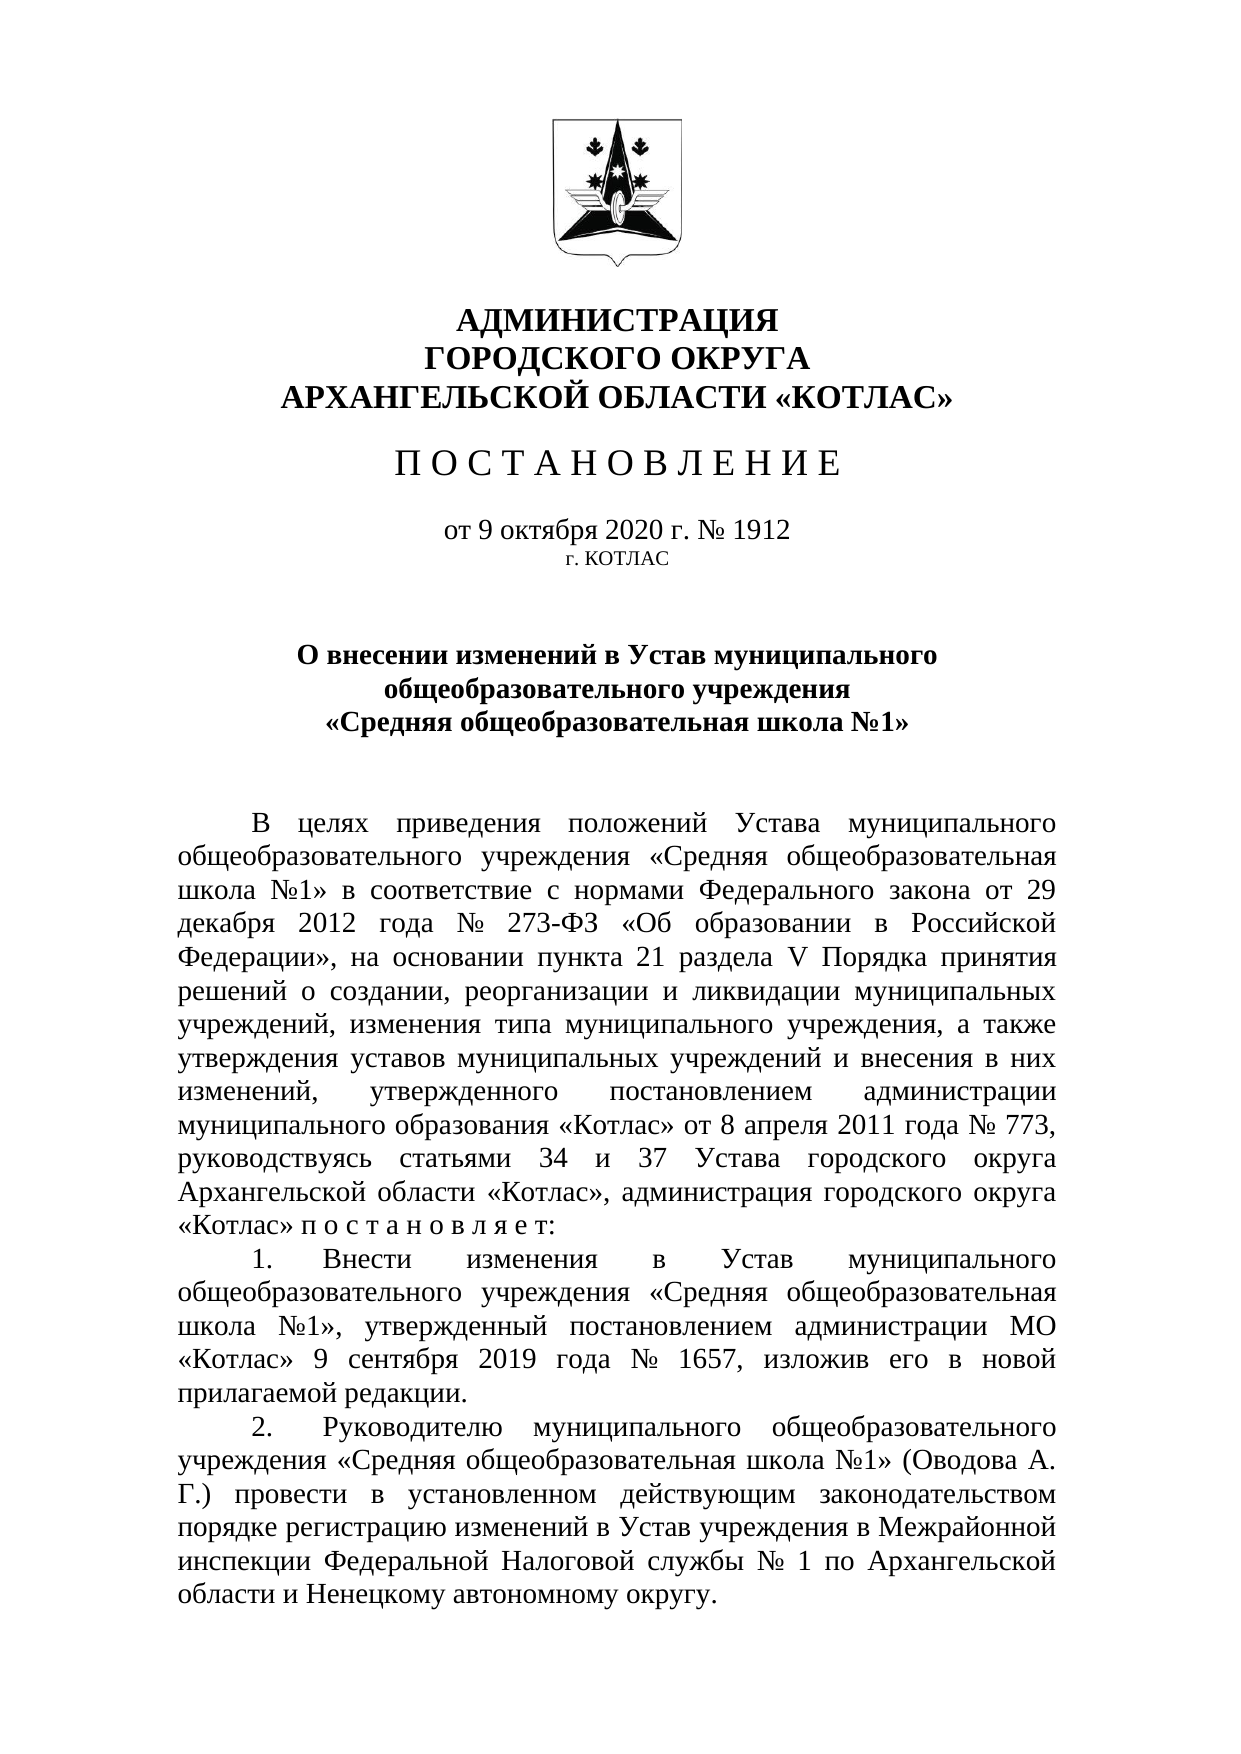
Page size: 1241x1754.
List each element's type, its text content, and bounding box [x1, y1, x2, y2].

text АДМИНИСТРАЦИЯ [177, 300, 1057, 338]
text от 9 октября 2020 г. № 1912 [177, 512, 1057, 546]
text АРХАНГЕЛЬСКОЙ ОБЛАСТИ «КОТЛАС» [177, 377, 1057, 415]
text «Средняя общеобразовательная школа №1» [177, 704, 1057, 738]
text В целях приведения положений Устава муниципального общеобразовательного учреждения «Средняя общеобразовательная школа №1» в соответствие с нормами Федерального закона от 29 декабря 2012 года № 273-ФЗ «Об образовании в Российской Федерации», на основании пункта 21 раздела V Порядка принятия решений о создании, реорганизации и ликвидации муниципальных учреждений, изменения типа муниципального учреждения, а также утверждения уставов муниципальных учреждений и внесения в них изменений, утвержденного постановлением администрации муниципального образования «Котлас» от 8 апреля 2011 года № 773, руководствуясь статьями 34 и 37 Устава городского округа Архангельской области «Котлас», администрация городского округа «Котлас» п о с т а н о в л я е т: [177, 805, 1057, 1241]
list Внести изменения в Устав муниципального общеобразовательного учреждения «Средняя общеобразовательная школа №1», утвержденный постановлением администрации МО «Котлас» 9 сентября 2019 года № 1657, изложив его в новой прилагаемой редакции. [177, 1241, 1057, 1409]
text П О С Т А Н О В Л Е Н И Е [177, 441, 1057, 484]
text О внесении изменений в Устав муниципального общеобразовательного учреждения [177, 637, 1057, 704]
text г. КОТЛАС [177, 546, 1057, 570]
list Руководителю муниципального общеобразовательного учреждения «Средняя общеобразовательная школа №1» (Оводова А. Г.) провести в установленном действующим законодательством порядке регистрацию изменений в Устав учреждения в Межрайонной инспекции Федеральной Налоговой службы № 1 по Архангельской области и Ненецкому автономному округу. [177, 1409, 1057, 1610]
picture [552, 118, 682, 267]
text ГОРОДСКОГО ОКРУГА [177, 338, 1057, 377]
